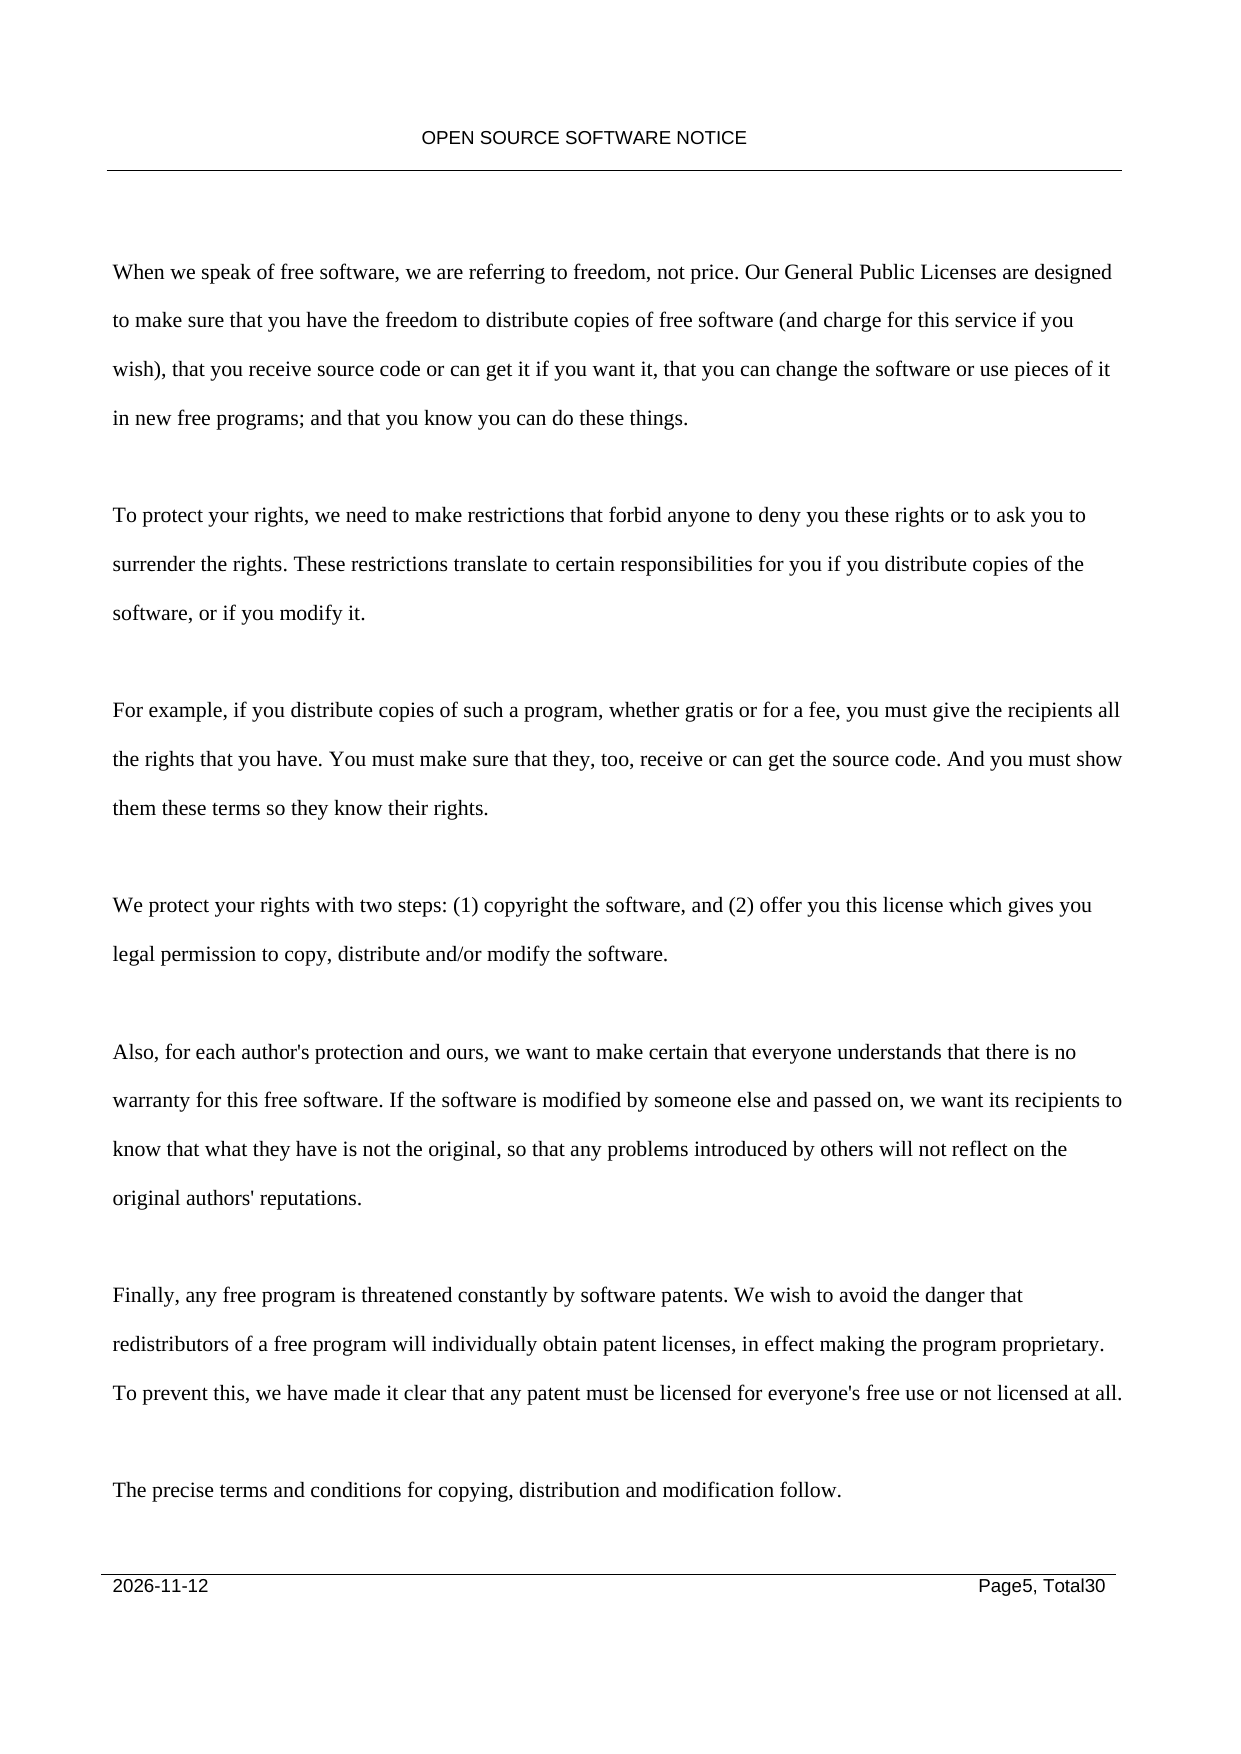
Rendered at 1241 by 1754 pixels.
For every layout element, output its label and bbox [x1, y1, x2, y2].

text [112, 206, 1128, 1506]
